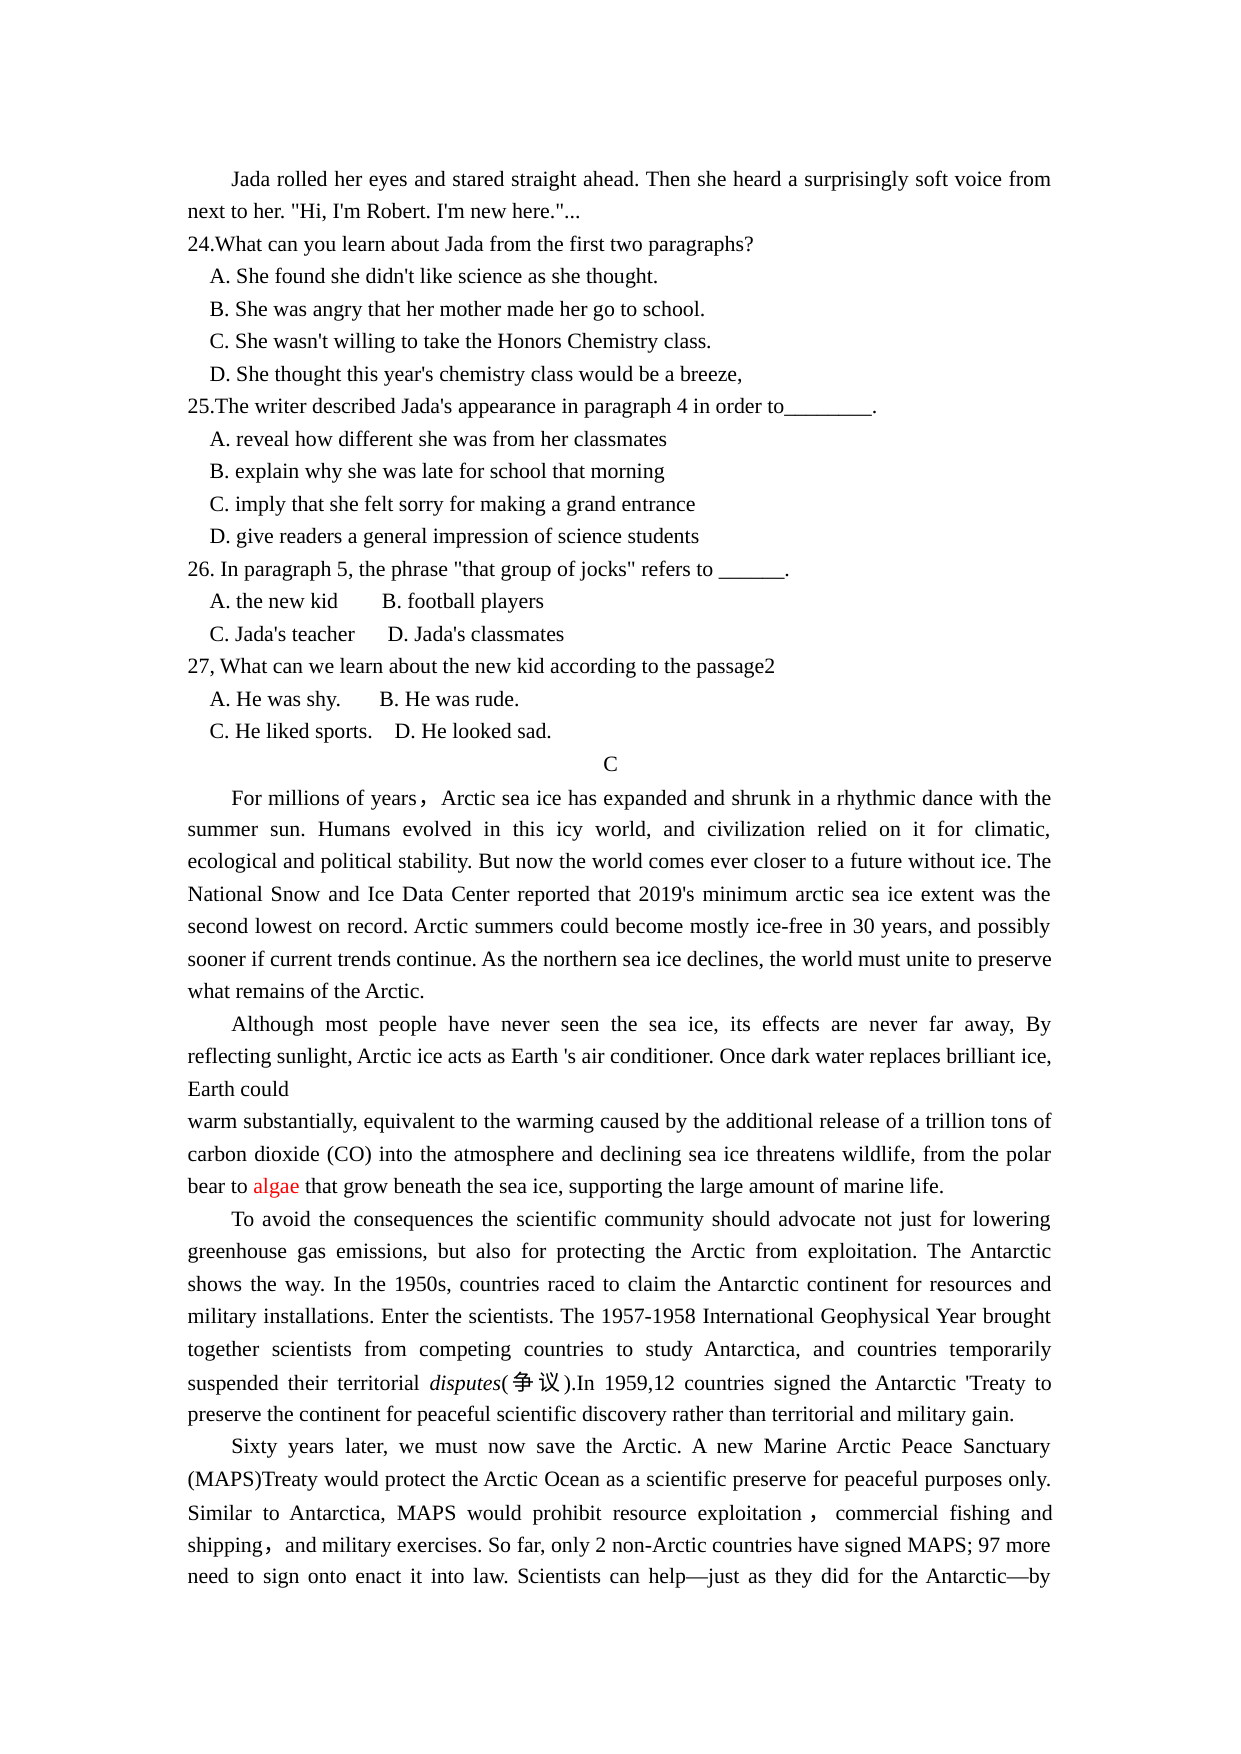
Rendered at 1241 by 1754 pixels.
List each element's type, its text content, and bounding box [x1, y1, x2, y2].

text B. She was angry that her mother made her go to school. [187, 292, 1053, 324]
text C. She wasn't willing to take the Honors Chemistry class. [187, 324, 1053, 357]
text 27, What can we learn about the new kid according to the passage2 [187, 649, 1053, 682]
text To avoid the consequences the scientific community should advocate not just for lowering greenhouse gas emissions, but also for protecting the Arctic from exploitation. The Antarctic shows the way. In the 1950s, countries raced to claim the Antarctic continent for resources and military installations. Enter the scientists. The 1957-1958 International Geophysical Year brought together scientists from competing countries to study Antarctica, and countries temporarily suspended their territorial disputes(争议).In 1959,12 countries signed the Antarctic 'Treaty to preserve the continent for peaceful scientific discovery rather than territorial and military gain. [187, 1202, 1053, 1429]
text C [187, 747, 1053, 779]
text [187, 1429, 1053, 1592]
text 25.The writer described Jada's appearance in paragraph 4 in order to________. [187, 389, 1053, 422]
text 26. In paragraph 5, the phrase "that group of jocks" refers to ______. [187, 552, 1053, 584]
text D. give readers a general impression of science students [187, 519, 1053, 552]
text A. He was shy. B. He was rude. [187, 682, 1053, 714]
text A. She found she didn't like science as she thought. [187, 259, 1053, 292]
text C. Jada's teacher D. Jada's classmates [187, 617, 1053, 649]
text A. reveal how different she was from her classmates [187, 422, 1053, 454]
text C. He liked sports. D. He looked sad. [187, 714, 1053, 747]
text A. the new kid B. football players [187, 584, 1053, 617]
text For millions of years，Arctic sea ice has expanded and shrunk in a rhythmic dance with the summer sun. Humans evolved in this icy world, and civilization relied on it for climatic, ecological and political stability. But now the world comes ever closer to a future without ice. The National Snow and Ice Data Center reported that 2019's minimum arctic sea ice extent was the second lowest on record. Arctic summers could become mostly ice-free in 30 years, and possibly sooner if current trends continue. As the northern sea ice declines, the world must unite to preserve what remains of the Arctic. [187, 779, 1053, 1007]
text 24.What can you learn about Jada from the first two paragraphs? [187, 227, 1053, 259]
text Although most people have never seen the sea ice, its effects are never far away, By reflecting sunlight, Arctic ice acts as Earth 's air conditioner. Once dark water replaces brilliant ice, Earth could [187, 1007, 1053, 1104]
text Jada rolled her eyes and stared straight ahead. Then she heard a surprisingly soft voice from next to her. "Hi, I'm Robert. I'm new here."... [187, 162, 1053, 227]
text D. She thought this year's chemistry class would be a breeze, [187, 357, 1053, 389]
text B. explain why she was late for school that morning [187, 454, 1053, 487]
text warm substantially, equivalent to the warming caused by the additional release of a trillion tons of carbon dioxide (CO) into the atmosphere and declining sea ice threatens wildlife, from the polar bear to algae that grow beneath the sea ice, supporting the large amount of marine life. [187, 1104, 1053, 1202]
text C. imply that she felt sorry for making a grand entrance [187, 487, 1053, 519]
